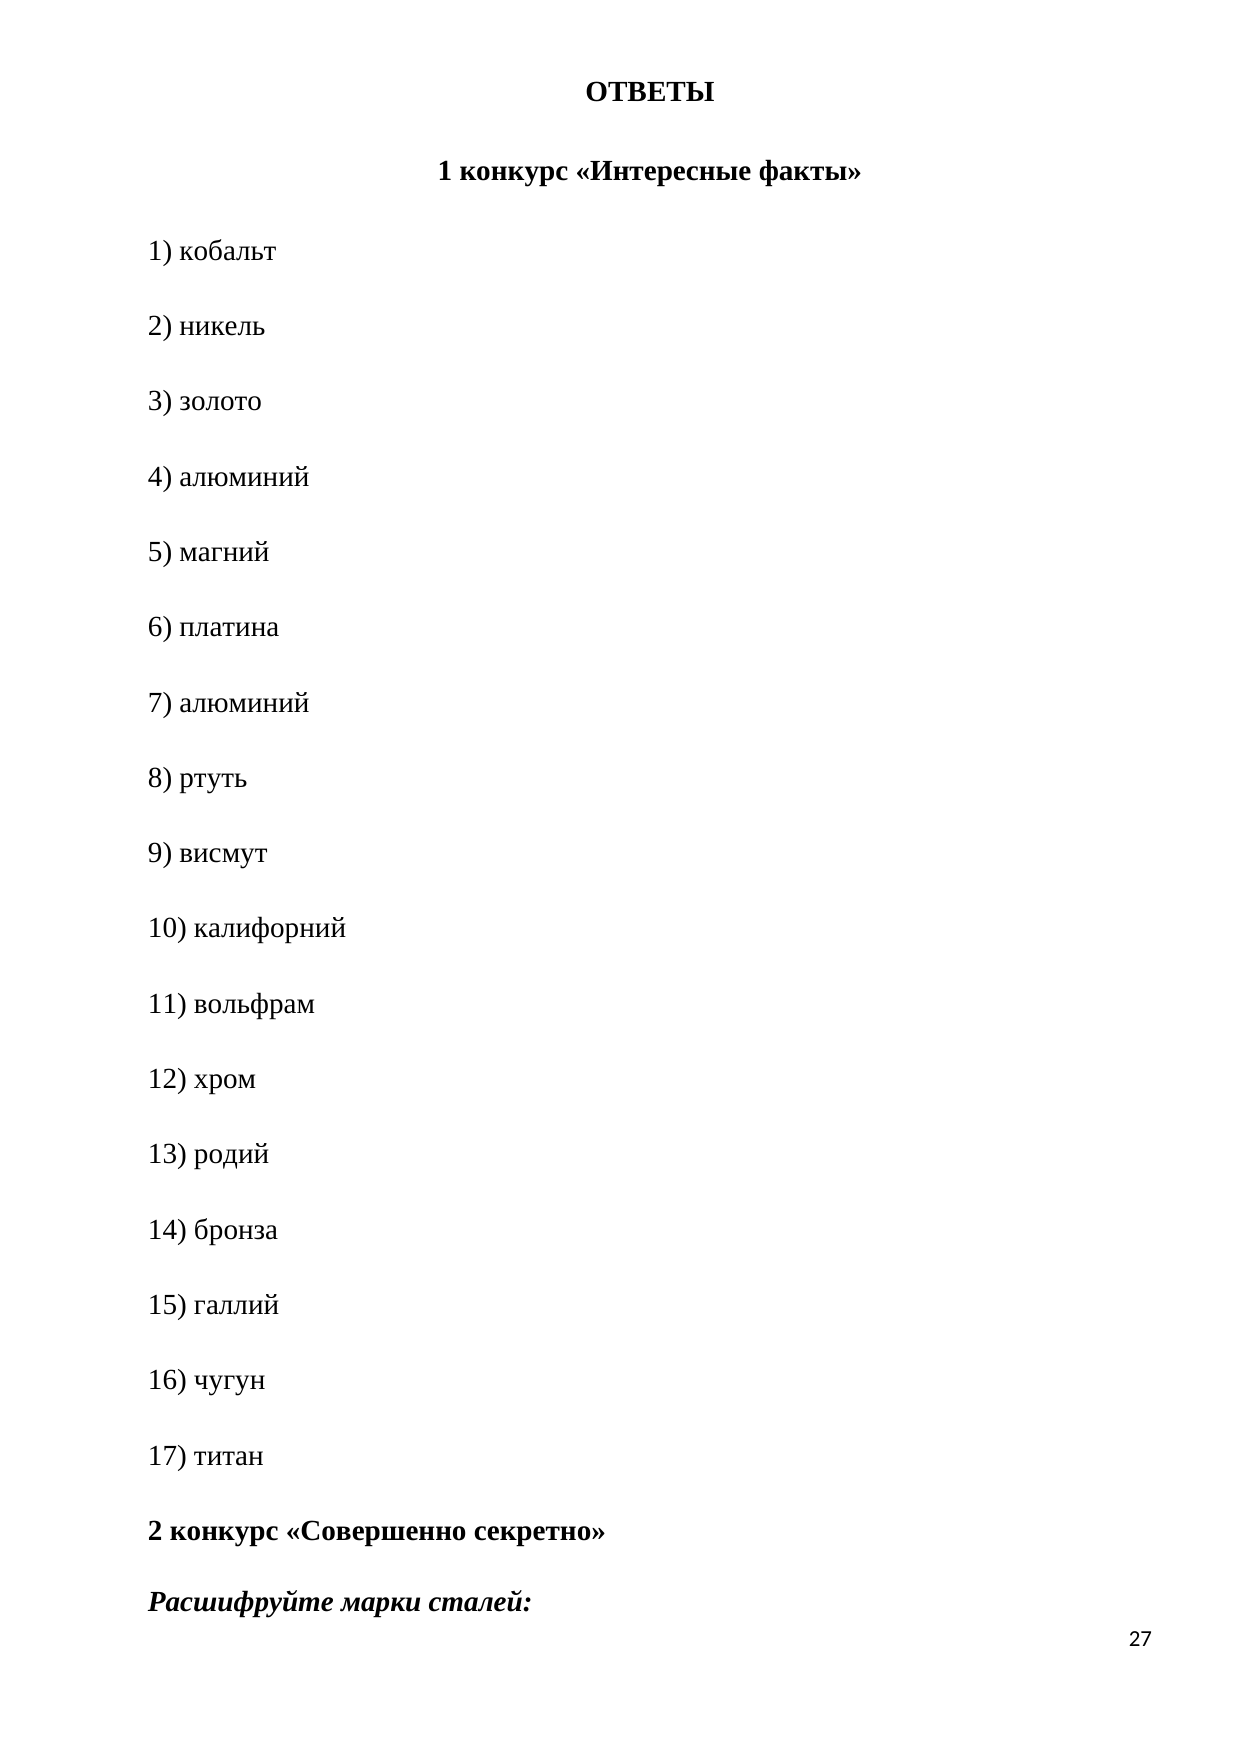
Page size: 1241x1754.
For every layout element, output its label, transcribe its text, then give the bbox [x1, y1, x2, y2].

text 7) алюминий [148, 685, 1152, 718]
text 14) бронза [148, 1212, 1152, 1245]
text 4) алюминий [148, 459, 1152, 492]
text Расшифруйте марки сталей: [148, 1584, 1152, 1618]
text 10) калифорний [148, 911, 1152, 944]
text 2) никель [148, 308, 1152, 342]
text 6) платина [148, 609, 1152, 643]
text 16) чугун [148, 1362, 1152, 1396]
text 2 конкурс «Совершенно секретно» [148, 1513, 1152, 1547]
text 12) хром [148, 1061, 1152, 1095]
text 3) золото [148, 383, 1152, 417]
text 15) галлий [148, 1287, 1152, 1321]
text 13) родий [148, 1137, 1152, 1170]
text 9) висмут [148, 835, 1152, 869]
text ОТВЕТЫ [148, 74, 1152, 107]
text 1) кобальт [148, 233, 1152, 266]
text 5) магний [148, 534, 1152, 568]
text 11) вольфрам [148, 986, 1152, 1019]
text 1 конкурс «Интересные факты» [148, 153, 1152, 187]
text 8) ртуть [148, 760, 1152, 793]
text 17) титан [148, 1438, 1152, 1471]
